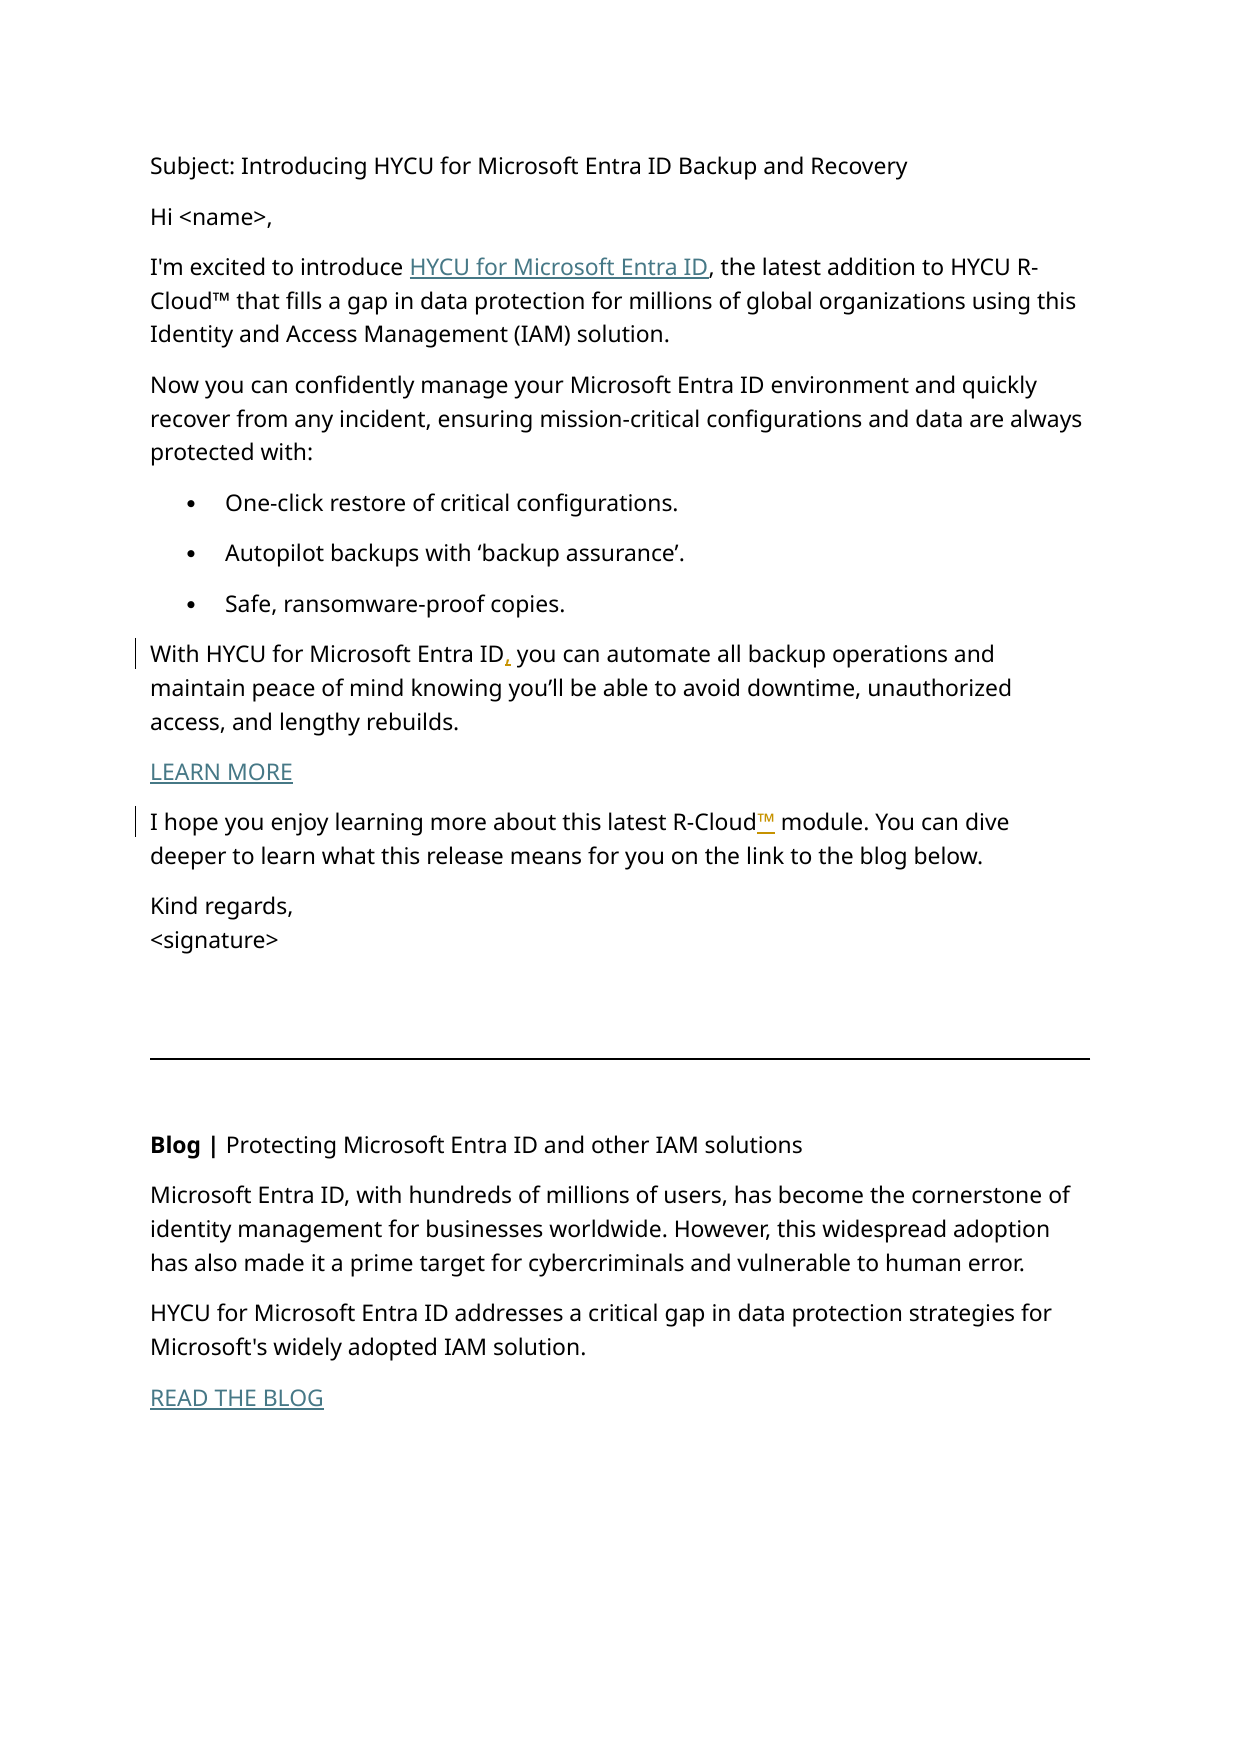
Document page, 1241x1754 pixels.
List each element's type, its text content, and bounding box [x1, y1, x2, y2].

text Hi <name>, [150, 200, 1090, 232]
text HYCU for Microsoft Entra ID addresses a critical gap in data protection strategies for Microsoft's widely adopted IAM solution. [150, 1297, 1090, 1362]
text Kind regards, <signature> [150, 890, 1090, 955]
text READ THE BLOG [150, 1382, 1090, 1413]
text With HYCU for Microsoft Entra ID you can automate all backup operations and maintain peace of mind knowing you’ll be able to avoid downtime, unauthorized access, and lengthy rebuilds. [150, 638, 1090, 737]
text Blog | Protecting Microsoft Entra ID and other IAM solutions [150, 1129, 1090, 1160]
text I'm excited to introduce HYCU for Microsoft Entra ID, the latest addition to HYCU R-Cloud™ that fills a gap in data protection for millions of global organizations using this Identity and Access Management (IAM) solution. [150, 251, 1090, 349]
list Safe, ransomware-proof copies. [187, 587, 1090, 619]
text Microsoft Entra ID, with hundreds of millions of users, has become the cornerstone of identity management for businesses worldwide. However, this widespread adoption has also made it a prime target for cybercriminals and vulnerable to human error. [150, 1179, 1090, 1278]
list Autopilot backups with ‘backup assurance’. [187, 537, 1090, 568]
list One-click restore of critical configurations. [187, 487, 1090, 518]
table_header LEARN MORE [150, 756, 1090, 806]
text Now you can confidently manage your Microsoft Entra ID environment and quickly recover from any incident, ensuring mission-critical configurations and data are always protected with: [150, 369, 1090, 467]
text I hope you enjoy learning more about this latest R-Cloud module. You can dive deeper to learn what this release means for you on the link to the blog below. [150, 806, 1090, 871]
text Subject: Introducing HYCU for Microsoft Entra ID Backup and Recovery [150, 150, 1090, 181]
